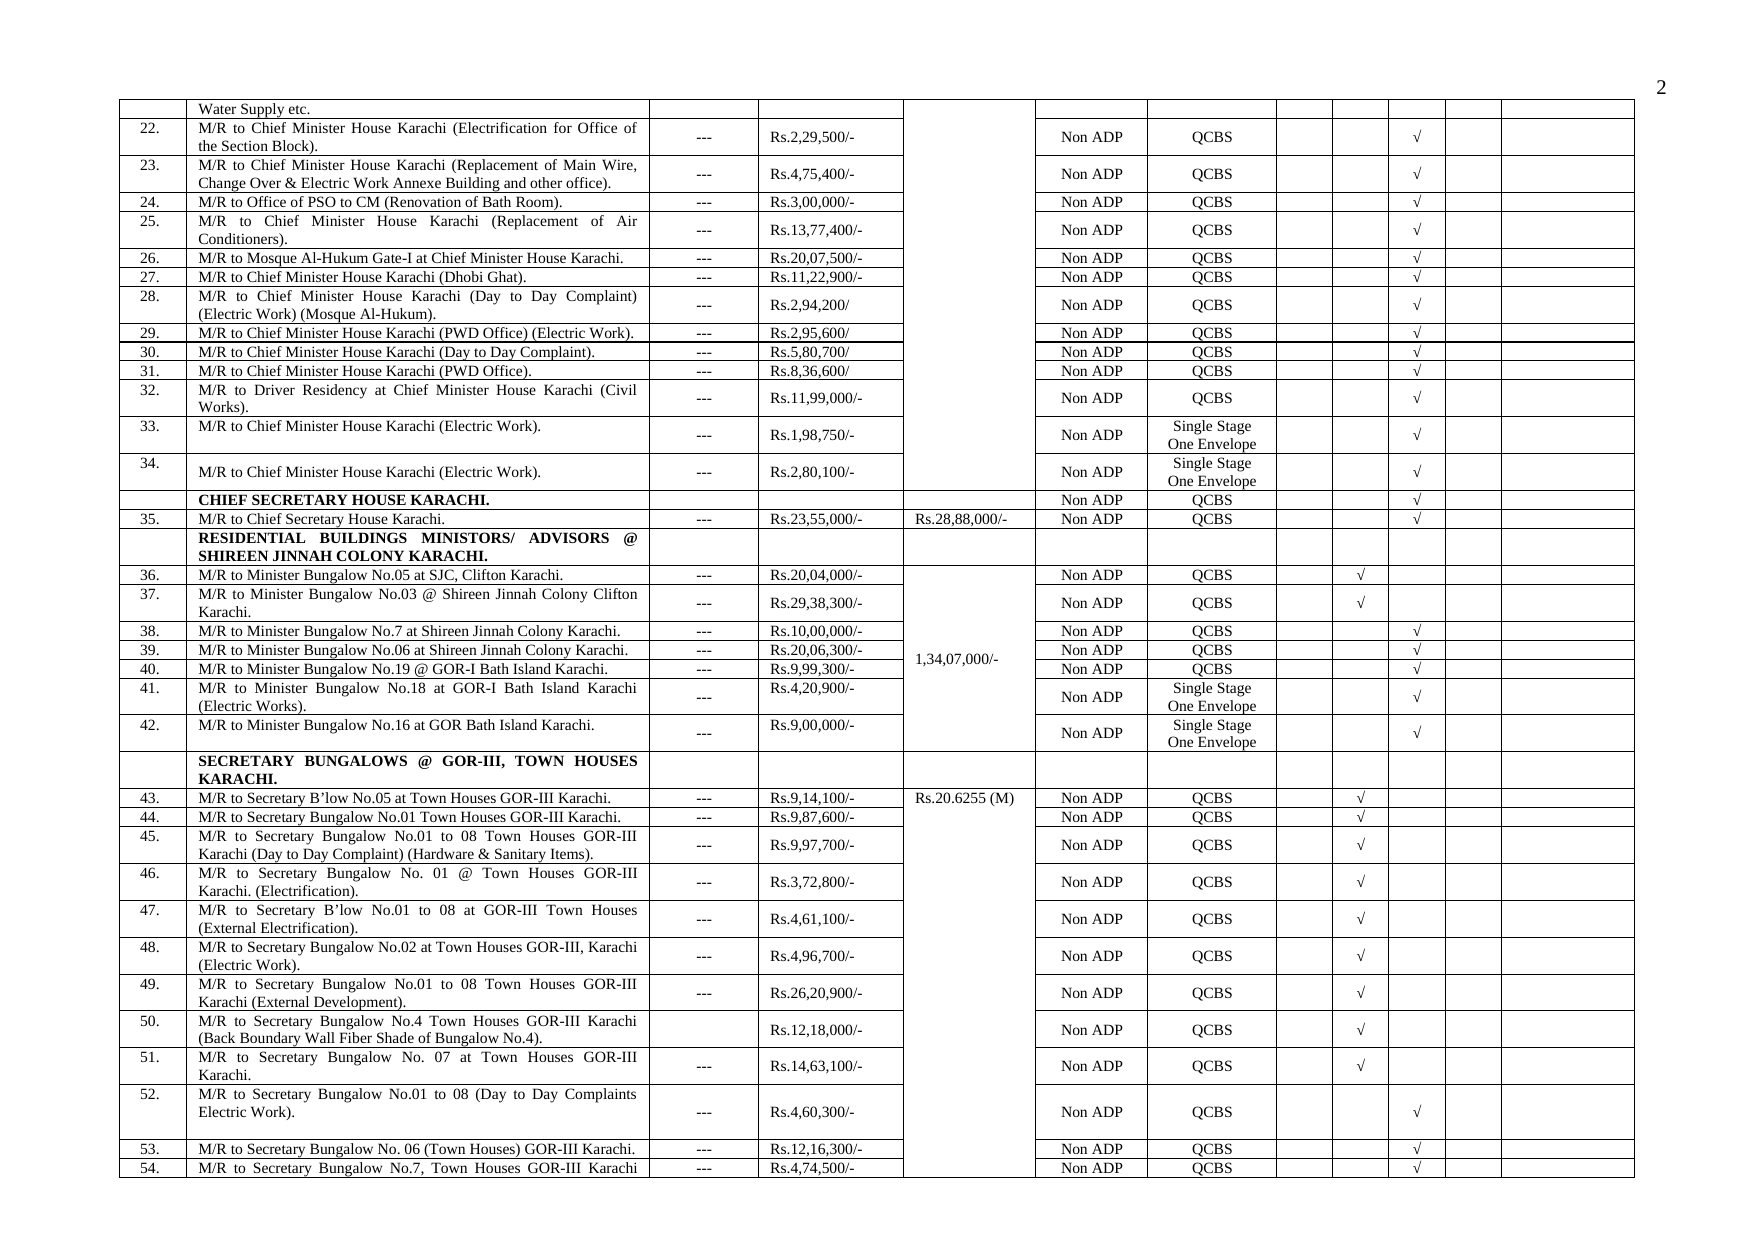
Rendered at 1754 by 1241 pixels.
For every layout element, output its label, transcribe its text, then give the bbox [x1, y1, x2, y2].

table_cell [1333, 343, 1388, 360]
table_cell M/R to Secretary Bungalow No.01 Town Houses GOR-III Karachi. [187, 808, 649, 826]
table_cell Non ADP [1036, 901, 1147, 937]
table_cell [1446, 268, 1501, 286]
table_cell M/R to Secretary Bungalow No.01 to 08 (Day to Day Complaints Electric Work). [187, 1085, 649, 1139]
table_cell M/R to Chief Minister House Karachi (Replacement of Main Wire, Change Over & Electric Work Annexe Building and other office). [187, 156, 649, 192]
table_cell [1502, 827, 1634, 863]
table_cell √ [1389, 119, 1445, 155]
table_cell [1277, 510, 1332, 528]
table_cell [1502, 679, 1634, 714]
table_cell [1333, 212, 1388, 248]
table_cell [1446, 417, 1501, 453]
table_cell M/R to Secretary Bungalow No.4 Town Houses GOR-III Karachi (Back Boundary Wall Fiber Shade of Bungalow No.4). [187, 1011, 649, 1047]
table_cell [120, 622, 186, 639]
table_cell √ [1389, 491, 1445, 509]
table_cell [1277, 864, 1332, 900]
table_cell [120, 100, 186, 118]
table_cell √ [1389, 622, 1445, 639]
table_cell Non ADP [1036, 1085, 1147, 1139]
table_cell Rs.20,06,300/- [759, 641, 903, 658]
table_cell M/R to Chief Minister House Karachi (PWD Office). [187, 361, 649, 379]
table_cell Rs.20,07,500/- [759, 249, 903, 267]
table_cell [1502, 1048, 1634, 1084]
table_cell [120, 343, 186, 360]
table_cell [1446, 827, 1501, 863]
table_cell Non ADP [1036, 119, 1147, 155]
table_cell M/R to Chief Minister House Karachi (PWD Office) (Electric Work). [187, 324, 649, 341]
table_cell QCBS [1148, 119, 1276, 155]
table_cell QCBS [1148, 287, 1276, 322]
table_cell --- [650, 193, 758, 211]
table_cell --- [650, 119, 758, 155]
table_cell [1502, 585, 1634, 621]
table_cell [759, 752, 903, 788]
table_cell M/R to Minister Bungalow No.7 at Shireen Jinnah Colony Karachi. [187, 622, 649, 639]
table_cell [1277, 808, 1332, 826]
table_cell [1277, 454, 1332, 490]
table_cell QCBS [1148, 827, 1276, 863]
table_cell [1446, 212, 1501, 248]
table_cell [1502, 1159, 1634, 1177]
table_cell [904, 529, 1035, 565]
table_cell QCBS [1148, 156, 1276, 192]
table_cell QCBS [1148, 268, 1276, 286]
table_cell Non ADP [1036, 454, 1147, 490]
table_cell √ [1389, 1085, 1445, 1139]
table_cell √ [1389, 268, 1445, 286]
table_cell [120, 585, 186, 621]
table_cell [1148, 752, 1276, 788]
table_cell [1333, 660, 1388, 677]
table_cell Non ADP [1036, 641, 1147, 658]
table_cell Non ADP [1036, 361, 1147, 379]
table_cell 1,34,07,000/- [904, 566, 1035, 751]
table_cell [120, 827, 186, 863]
table_cell [120, 679, 186, 714]
table_cell [1502, 510, 1634, 528]
table_cell [120, 193, 186, 211]
table_cell [1502, 975, 1634, 1010]
table_cell Non ADP [1036, 715, 1147, 751]
table_cell [1446, 454, 1501, 490]
table_cell --- [650, 901, 758, 937]
table_cell M/R to Secretary Bungalow No.01 to 08 Town Houses GOR-III Karachi (Day to Day Complaint) (Hardware & Sanitary Items). [187, 827, 649, 863]
table_cell [1389, 1048, 1445, 1084]
table_cell M/R to Minister Bungalow No.06 at Shireen Jinnah Colony Karachi. [187, 641, 649, 658]
table_cell [1277, 324, 1332, 341]
table_cell [1277, 156, 1332, 192]
table_cell --- [650, 510, 758, 528]
table_cell [1502, 641, 1634, 658]
table_cell [120, 938, 186, 973]
table_cell [1333, 268, 1388, 286]
table_cell [120, 1011, 186, 1047]
table_cell QCBS [1148, 641, 1276, 658]
table_cell [120, 752, 186, 788]
table_cell [904, 491, 1035, 509]
table_cell --- [650, 679, 758, 714]
table_cell [650, 491, 758, 509]
table_cell [1446, 938, 1501, 973]
table_cell [1333, 752, 1388, 788]
table_cell Non ADP [1036, 268, 1147, 286]
table_cell [120, 268, 186, 286]
table_cell QCBS [1148, 100, 1276, 118]
table_cell M/R to Secretary Bungalow No. 07 at Town Houses GOR-III Karachi. [187, 1048, 649, 1084]
table_cell [1502, 715, 1634, 751]
table_cell [1446, 641, 1501, 658]
table_cell [1333, 622, 1388, 639]
table_cell [1277, 789, 1332, 807]
table_cell Non ADP [1036, 287, 1147, 322]
table_cell Rs.2,95,600/ [759, 324, 903, 341]
table_cell [1502, 193, 1634, 211]
table_cell Single Stage One Envelope [1148, 715, 1276, 751]
table_cell [650, 752, 758, 788]
table_cell [904, 752, 1035, 788]
table_cell M/R to Secretary Bungalow No.01 to 08 Town Houses GOR-III Karachi (External Development). [187, 975, 649, 1010]
table_cell √ [1333, 566, 1388, 584]
table_cell Non ADP [1036, 380, 1147, 416]
table_cell [120, 1048, 186, 1084]
table_cell --- [650, 361, 758, 379]
table_cell Non ADP [1036, 343, 1147, 360]
table_cell Rs.4,75,400/- [759, 156, 903, 192]
table_cell [650, 1011, 758, 1047]
table_cell --- [650, 417, 758, 453]
table_cell QCBS [1148, 343, 1276, 360]
table_cell Non ADP [1036, 100, 1147, 118]
table_cell Rs.20.6255 (M) [904, 789, 1035, 1177]
table_cell --- [650, 1140, 758, 1158]
table_cell [1333, 491, 1388, 509]
table_cell [1446, 287, 1501, 322]
table_cell [759, 529, 903, 565]
table_cell √ [1333, 585, 1388, 621]
table_cell [120, 249, 186, 267]
table_cell Non ADP [1036, 566, 1147, 584]
table_cell √ [1389, 156, 1445, 192]
table_cell [1277, 901, 1332, 937]
table_cell M/R to Secretary Bungalow No. 06 (Town Houses) GOR-III Karachi. [187, 1140, 649, 1158]
table_cell √ [1389, 361, 1445, 379]
table_cell √ [1389, 510, 1445, 528]
table_cell --- [650, 212, 758, 248]
table_cell Rs.2,80,100/- [759, 454, 903, 490]
table_cell [1389, 901, 1445, 937]
table_cell [1277, 249, 1332, 267]
table_cell --- [650, 566, 758, 584]
table_cell --- [650, 789, 758, 807]
table_cell √ [1389, 1140, 1445, 1158]
table_cell [1446, 1159, 1501, 1177]
table_cell --- [650, 156, 758, 192]
table_cell Rs.8,36,600/ [759, 361, 903, 379]
table_cell QCBS [1148, 975, 1276, 1010]
table_cell Non ADP [1036, 1140, 1147, 1158]
table_cell Rs.11,99,000/- [759, 380, 903, 416]
table_cell [120, 417, 186, 453]
table_cell √ [1389, 454, 1445, 490]
table_cell M/R to Chief Minister House Karachi (Electric Work). [187, 417, 649, 453]
table_cell [120, 491, 186, 509]
table_cell [1446, 343, 1501, 360]
table_cell Rs.1,98,750/- [759, 417, 903, 453]
table_cell Rs.3,00,000/- [759, 193, 903, 211]
table_cell QCBS [1148, 491, 1276, 509]
table_cell QCBS [1148, 510, 1276, 528]
table_cell M/R to Chief Minister House Karachi (Electrification for Office of the Section Block). [187, 119, 649, 155]
table_cell Rs.9,14,100/- [759, 789, 903, 807]
table_cell M/R to Mosque Al-Hukum Gate-I at Chief Minister House Karachi. [187, 249, 649, 267]
table_cell [1389, 585, 1445, 621]
table_cell [1277, 622, 1332, 639]
table_cell Non ADP [1036, 622, 1147, 639]
table_cell [1333, 417, 1388, 453]
table_cell [1446, 510, 1501, 528]
table_cell [1502, 343, 1634, 360]
table_cell Rs.14,63,100/- [759, 1048, 903, 1084]
table_cell [1502, 417, 1634, 453]
table_cell QCBS [1148, 566, 1276, 584]
table_cell [1446, 808, 1501, 826]
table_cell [187, 100, 649, 118]
table_cell [1446, 119, 1501, 155]
table_cell [1333, 287, 1388, 322]
table_cell [1446, 864, 1501, 900]
table_cell [1446, 1011, 1501, 1047]
table_cell √ [1389, 287, 1445, 322]
table_cell [1446, 529, 1501, 565]
table_cell √ [1389, 417, 1445, 453]
table_cell --- [650, 249, 758, 267]
table_cell [1446, 324, 1501, 341]
table_cell [1333, 454, 1388, 490]
table_cell [1502, 938, 1634, 973]
table_cell RESIDENTIAL BUILDINGS MINISTORS/ ADVISORS @ SHIREEN JINNAH COLONY KARACHI. [187, 529, 649, 565]
table_cell √ [1333, 1048, 1388, 1084]
table_cell [1036, 752, 1147, 788]
table_cell [1277, 361, 1332, 379]
table_cell M/R to Secretary Bungalow No. 01 @ Town Houses GOR-III Karachi. (Electrification). [187, 864, 649, 900]
table_cell [1389, 975, 1445, 1010]
table_cell [1446, 660, 1501, 677]
table_cell Rs.4,60,300/- [759, 1085, 903, 1139]
table_cell [1502, 566, 1634, 584]
table_cell [1502, 1085, 1634, 1139]
table_cell M/R to Minister Bungalow No.18 at GOR-I Bath Island Karachi (Electric Works). [187, 679, 649, 714]
table_cell [1446, 156, 1501, 192]
table_cell M/R to Driver Residency at Chief Minister House Karachi (Civil Works). [187, 380, 649, 416]
table_cell [1389, 566, 1445, 584]
table_cell [1277, 585, 1332, 621]
table_cell [1277, 287, 1332, 322]
table_cell Rs.13,77,400/- [759, 212, 903, 248]
table_cell M/R to Chief Secretary House Karachi. [187, 510, 649, 528]
table_cell [650, 529, 758, 565]
table_cell √ [1333, 827, 1388, 863]
table_cell M/R to Chief Minister House Karachi (Replacement of Air Conditioners). [187, 212, 649, 248]
table_cell --- [650, 324, 758, 341]
table_cell [1036, 529, 1147, 565]
table_cell Rs.9,99,300/- [759, 660, 903, 677]
table_cell Non ADP [1036, 417, 1147, 453]
table_cell [120, 287, 186, 322]
table_cell QCBS [1148, 622, 1276, 639]
table_cell QCBS [1148, 789, 1276, 807]
table_cell M/R to Secretary Bungalow No.02 at Town Houses GOR-III, Karachi (Electric Work). [187, 938, 649, 973]
table_cell Rs.4,96,700/- [759, 938, 903, 973]
table_cell [1389, 1011, 1445, 1047]
table_cell Non ADP [1036, 249, 1147, 267]
table_cell M/R to Secretary B’low No.01 to 08 at GOR-III Town Houses (External Electrification). [187, 901, 649, 937]
table_cell √ [1389, 1159, 1445, 1177]
table_cell [1502, 119, 1634, 155]
table_cell [1446, 622, 1501, 639]
table_cell M/R to Chief Minister House Karachi (Dhobi Ghat). [187, 268, 649, 286]
table_cell [1502, 491, 1634, 509]
table_cell [1389, 529, 1445, 565]
table_cell QCBS [1148, 901, 1276, 937]
table_cell [1502, 901, 1634, 937]
table_cell [1333, 193, 1388, 211]
table_cell Rs.4,20,900/- [759, 679, 903, 714]
table_cell Non ADP [1036, 324, 1147, 341]
table_cell [1277, 212, 1332, 248]
table_cell [1446, 566, 1501, 584]
table_cell [120, 975, 186, 1010]
table_cell Rs.9,87,600/- [759, 808, 903, 826]
table_cell CHIEF SECRETARY HOUSE KARACHI. [187, 491, 649, 509]
table_cell [1333, 1085, 1388, 1139]
table_cell Non ADP [1036, 1048, 1147, 1084]
table_cell M/R to Minister Bungalow No.19 @ GOR-I Bath Island Karachi. [187, 660, 649, 677]
table_cell Rs.9,00,000/- [759, 715, 903, 751]
table_cell [1502, 660, 1634, 677]
table_cell [120, 361, 186, 379]
table_cell [1277, 715, 1332, 751]
table_cell --- [650, 715, 758, 751]
table_cell QCBS [1148, 249, 1276, 267]
table_cell Rs.5,80,700/ [759, 343, 903, 360]
table_cell [1446, 361, 1501, 379]
table_cell Rs.2,94,200/ [759, 287, 903, 322]
table_cell QCBS [1148, 361, 1276, 379]
table_cell [1502, 156, 1634, 192]
table_cell [1333, 641, 1388, 658]
table_cell √ [1389, 660, 1445, 677]
table_cell Non ADP [1036, 491, 1147, 509]
table_cell [120, 529, 186, 565]
table_cell SECRETARY BUNGALOWS @ GOR-III, TOWN HOUSES KARACHI. [187, 752, 649, 788]
table_cell [120, 510, 186, 528]
table_cell QCBS [1148, 1011, 1276, 1047]
table_cell [1502, 287, 1634, 322]
table_cell QCBS [1148, 808, 1276, 826]
table_cell [1502, 789, 1634, 807]
table_cell Rs.2,29,500/- [759, 119, 903, 155]
table_cell √ [1333, 864, 1388, 900]
table_cell √ [1389, 249, 1445, 267]
table_cell QCBS [1148, 324, 1276, 341]
table_cell [1333, 715, 1388, 751]
table_cell [1277, 1011, 1332, 1047]
table_cell √ [1333, 901, 1388, 937]
table_cell M/R to Minister Bungalow No.03 @ Shireen Jinnah Colony Clifton Karachi. [187, 585, 649, 621]
table_cell [1502, 249, 1634, 267]
table_cell [1446, 679, 1501, 714]
table_cell --- [650, 100, 758, 118]
table_cell --- [650, 864, 758, 900]
table_cell [1333, 324, 1388, 341]
table_cell Non ADP [1036, 938, 1147, 973]
table_cell [1502, 361, 1634, 379]
table_cell --- [650, 343, 758, 360]
table_cell [1502, 380, 1634, 416]
table_cell [1389, 864, 1445, 900]
table_cell √ [1333, 975, 1388, 1010]
table_cell [1446, 715, 1501, 751]
table_cell [1446, 491, 1501, 509]
table_cell √ [1389, 212, 1445, 248]
table_cell QCBS [1148, 212, 1276, 248]
table_cell √ [1333, 808, 1388, 826]
table_cell [1502, 808, 1634, 826]
table_cell [1333, 249, 1388, 267]
table_cell --- [650, 660, 758, 677]
table_cell √ [1389, 679, 1445, 714]
table_cell Rs.10,00,000/- [759, 622, 903, 639]
table_cell [1277, 1140, 1332, 1158]
table_cell √ [1333, 1011, 1388, 1047]
table_cell [1446, 1085, 1501, 1139]
table_cell √ [1389, 343, 1445, 360]
table_cell [1277, 1159, 1332, 1177]
table_cell [1446, 1140, 1501, 1158]
table_cell [1502, 622, 1634, 639]
table_cell M/R to Office of PSO to CM (Renovation of Bath Room). [187, 193, 649, 211]
table_cell [1389, 789, 1445, 807]
table_cell [1277, 380, 1332, 416]
table_cell --- [650, 454, 758, 490]
table_cell [1277, 660, 1332, 677]
table_cell M/R to Secretary B’low No.05 at Town Houses GOR-III Karachi. [187, 789, 649, 807]
table_cell --- [650, 827, 758, 863]
table_cell [1277, 641, 1332, 658]
table_cell [1446, 193, 1501, 211]
table_cell [1502, 864, 1634, 900]
table_cell Rs.9,97,700/- [759, 827, 903, 863]
table_cell Rs.23,55,000/- [759, 510, 903, 528]
table_cell Non ADP [1036, 827, 1147, 863]
table_cell Non ADP [1036, 585, 1147, 621]
table_cell √ [1389, 641, 1445, 658]
table_cell Rs.4,74,500/- [759, 1159, 903, 1177]
table_cell √ [1389, 193, 1445, 211]
table_cell [1277, 529, 1332, 565]
table_cell Single Stage One Envelope [1148, 417, 1276, 453]
table_cell QCBS [1148, 585, 1276, 621]
table_cell QCBS [1148, 1048, 1276, 1084]
table_cell M/R to Chief Minister House Karachi (Day to Day Complaint). [187, 343, 649, 360]
table_cell Rs.12,16,300/- [759, 1140, 903, 1158]
table_cell --- [650, 938, 758, 973]
table_cell [1333, 1159, 1388, 1177]
table_cell Non ADP [1036, 864, 1147, 900]
table_cell [1277, 566, 1332, 584]
table_cell [1333, 510, 1388, 528]
table_cell [120, 715, 186, 751]
table_cell [1333, 156, 1388, 192]
table_cell --- [650, 1085, 758, 1139]
table_cell [1333, 100, 1388, 118]
table_cell --- [650, 1048, 758, 1084]
table_cell [120, 1085, 186, 1139]
table_cell [1277, 100, 1332, 118]
table_cell [120, 212, 186, 248]
table_cell QCBS [1148, 193, 1276, 211]
table_cell Rs.4,73,900/- [759, 100, 903, 118]
table_cell [1446, 585, 1501, 621]
table_cell Rs.26,20,900/- [759, 975, 903, 1010]
table_cell Rs.28,88,000/- [904, 510, 1035, 528]
table_cell M/R to Chief Minister House Karachi (Electric Work). [187, 454, 649, 490]
table_cell [1446, 901, 1501, 937]
table_cell [120, 1140, 186, 1158]
table_cell [1502, 1011, 1634, 1047]
table_cell [120, 808, 186, 826]
table_cell [1277, 679, 1332, 714]
table_cell [120, 454, 186, 490]
table_cell Rs.29,38,300/- [759, 585, 903, 621]
table_cell [1389, 808, 1445, 826]
table_cell [1446, 752, 1501, 788]
table_cell Non ADP [1036, 679, 1147, 714]
table_cell [1277, 491, 1332, 509]
table_cell [1333, 361, 1388, 379]
table_cell [1277, 975, 1332, 1010]
table_cell Non ADP [1036, 660, 1147, 677]
table_cell Single Stage One Envelope [1148, 679, 1276, 714]
table_cell [120, 380, 186, 416]
table_cell [1502, 324, 1634, 341]
table_cell [1502, 212, 1634, 248]
table_cell [120, 1159, 186, 1177]
table_cell [1446, 1048, 1501, 1084]
table_cell [1502, 454, 1634, 490]
table_cell [1389, 827, 1445, 863]
table_cell [1277, 268, 1332, 286]
table_cell [120, 156, 186, 192]
table_cell --- [650, 975, 758, 1010]
table_cell Rs.11,22,900/- [759, 268, 903, 286]
table_cell [1502, 752, 1634, 788]
table_cell [1277, 938, 1332, 973]
table_cell Rs.20,04,000/- [759, 566, 903, 584]
table_cell Non ADP [1036, 975, 1147, 1010]
table_cell [120, 324, 186, 341]
table_cell [1277, 119, 1332, 155]
table_cell --- [650, 585, 758, 621]
table_cell [1277, 752, 1332, 788]
table_cell [1389, 938, 1445, 973]
table_cell [1446, 100, 1501, 118]
table_cell [1333, 380, 1388, 416]
table_cell --- [650, 622, 758, 639]
table_cell Rs.3,72,800/- [759, 864, 903, 900]
table_cell [1277, 417, 1332, 453]
table_cell Non ADP [1036, 1011, 1147, 1047]
table_cell √ [1333, 789, 1388, 807]
table_cell QCBS [1148, 864, 1276, 900]
table_cell [120, 660, 186, 677]
table_cell M/R to Chief Minister House Karachi (Day to Day Complaint) (Electric Work) (Mosque Al-Hukum). [187, 287, 649, 322]
table_cell QCBS [1148, 1140, 1276, 1158]
table_cell [759, 491, 903, 509]
table_cell Non ADP [1036, 510, 1147, 528]
table_cell √ [1389, 380, 1445, 416]
table_cell [1277, 827, 1332, 863]
table_cell [1277, 1085, 1332, 1139]
table_cell [120, 566, 186, 584]
table_cell --- [650, 808, 758, 826]
table_cell Single Stage One Envelope [1148, 454, 1276, 490]
table_cell --- [650, 641, 758, 658]
table_cell [1277, 343, 1332, 360]
table_cell √ [1389, 324, 1445, 341]
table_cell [187, 1159, 649, 1177]
table_cell --- [650, 268, 758, 286]
table_cell √ [1389, 100, 1445, 118]
table_cell [1446, 975, 1501, 1010]
table_cell QCBS [1148, 1085, 1276, 1139]
table_cell QCBS [1148, 1159, 1276, 1177]
table_cell [1446, 249, 1501, 267]
table_cell [1502, 100, 1634, 118]
table_cell QCBS [1148, 660, 1276, 677]
table_cell [120, 901, 186, 937]
table_cell Non ADP [1036, 1159, 1147, 1177]
table_cell [1446, 789, 1501, 807]
table_cell [1148, 529, 1276, 565]
table_cell [1502, 1140, 1634, 1158]
table_cell [1502, 529, 1634, 565]
table_cell [1389, 752, 1445, 788]
table_cell [1333, 119, 1388, 155]
table_cell [1446, 380, 1501, 416]
table_cell --- [650, 380, 758, 416]
table_cell QCBS [1148, 380, 1276, 416]
table_cell [120, 789, 186, 807]
table_cell √ [1389, 715, 1445, 751]
table_cell Rs.4,61,100/- [759, 901, 903, 937]
table_cell QCBS [1148, 938, 1276, 973]
table_cell M/R to Minister Bungalow No.05 at SJC, Clifton Karachi. [187, 566, 649, 584]
table_cell [1277, 1048, 1332, 1084]
table_cell --- [650, 1159, 758, 1177]
table_cell [1333, 679, 1388, 714]
table_cell [120, 119, 186, 155]
table_cell [1277, 193, 1332, 211]
table_cell --- [650, 287, 758, 322]
table_cell [120, 641, 186, 658]
table_cell Non ADP [1036, 212, 1147, 248]
table_cell M/R to Minister Bungalow No.16 at GOR Bath Island Karachi. [187, 715, 649, 751]
table_cell Rs.12,18,000/- [759, 1011, 903, 1047]
table_cell [1502, 268, 1634, 286]
table_cell [1333, 529, 1388, 565]
table_cell Non ADP [1036, 808, 1147, 826]
table_cell [1333, 1140, 1388, 1158]
table_cell Non ADP [1036, 789, 1147, 807]
table_cell Non ADP [1036, 156, 1147, 192]
table_cell √ [1333, 938, 1388, 973]
table_cell [120, 864, 186, 900]
table_cell Non ADP [1036, 193, 1147, 211]
